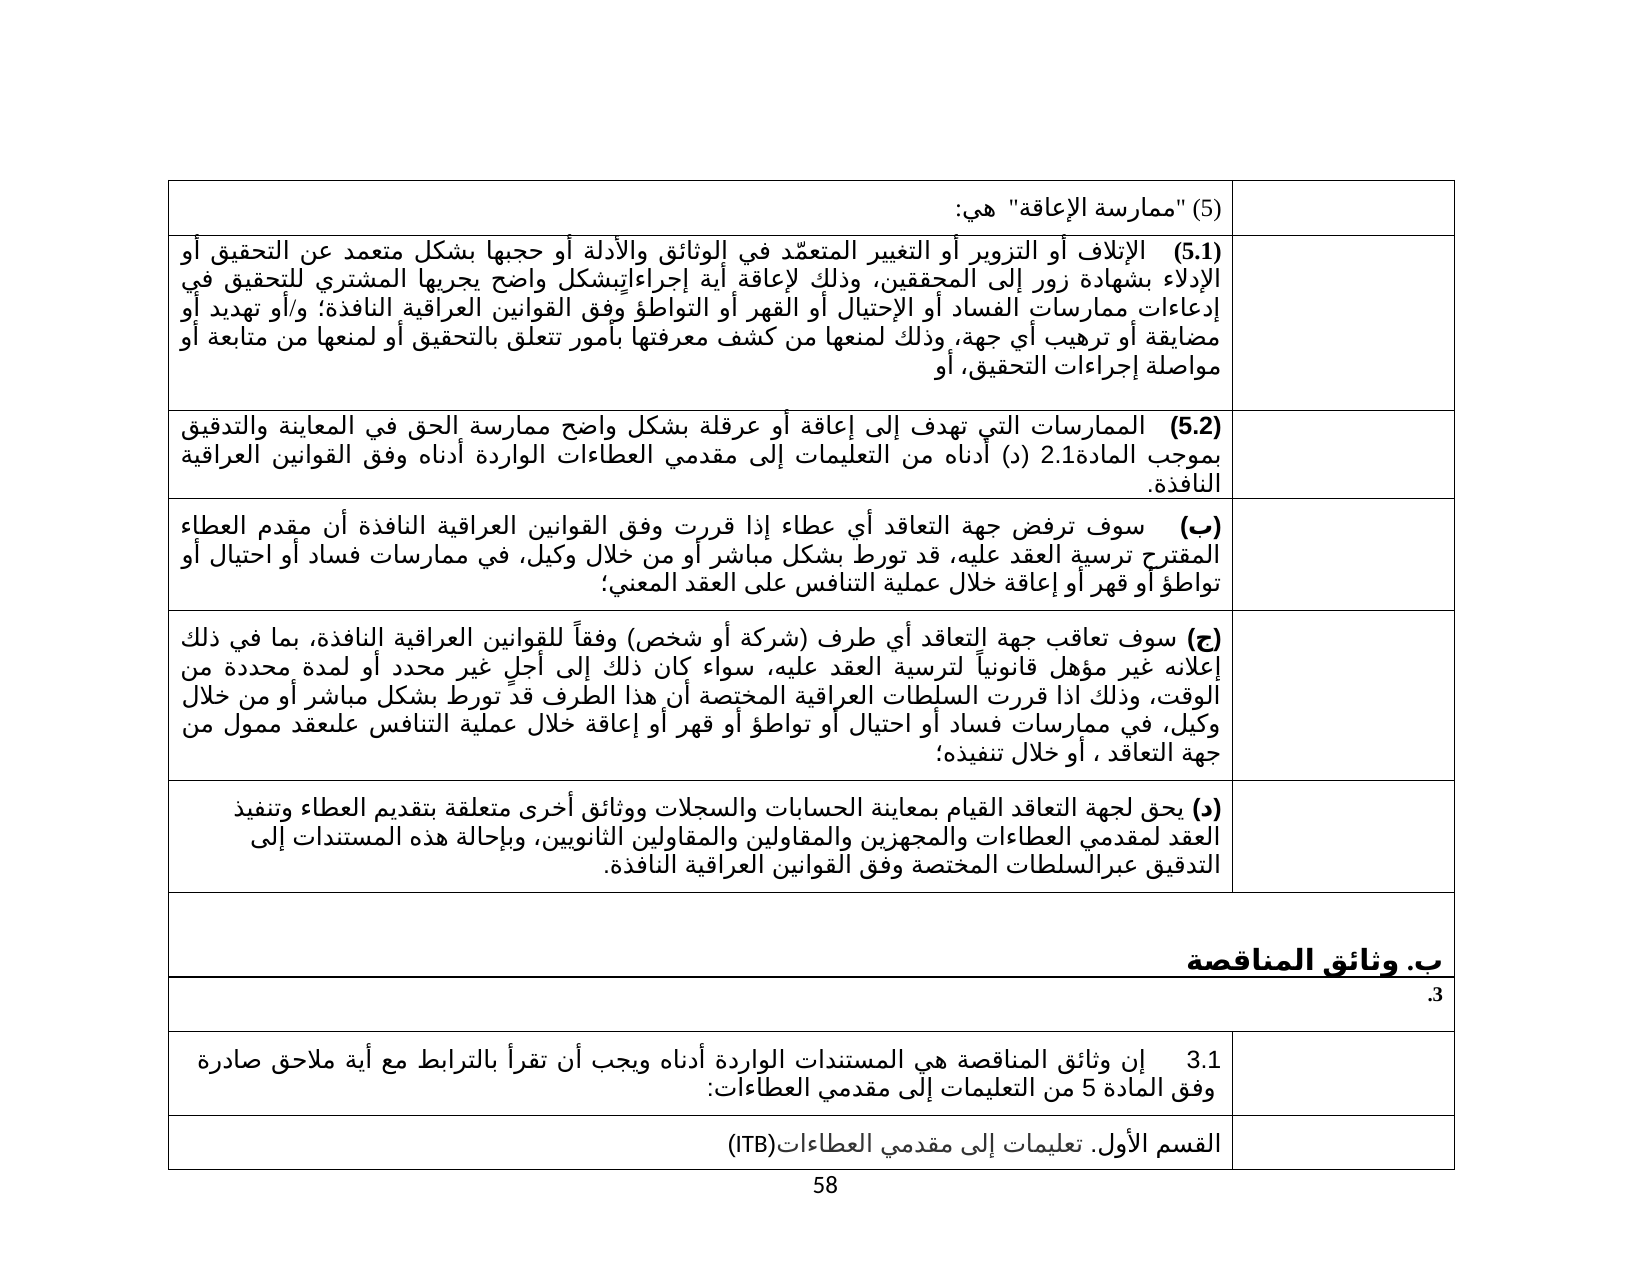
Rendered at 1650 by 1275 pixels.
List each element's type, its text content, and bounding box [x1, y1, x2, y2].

table_cell [1233, 781, 1454, 892]
table_cell (ج) سوف تعاقب جهة التعاقد أي طرف (شركة أو شخص) وفقاً للقوانين العراقية النافذة، بما في ذلك إعلانه غير مؤهل قانونياً لترسية العقد عليه، سواء كان ذلك إلى أجلٍ غير محدد أو لمدة محددة من الوقت، وذلك اذا قررت السلطات العراقية المختصة أن هذا الطرف قد تورط بشكل مباشر أو من خلال وكيل، في ممارسات فساد أو احتيال أو تواطؤ أو قهر أو إعاقة خلال عملية التنافس علىعقد ممول من جهة التعاقد ، أو خلال تنفيذه؛ [169, 611, 1232, 779]
table_cell [1233, 411, 1454, 497]
table_cell [1233, 181, 1454, 235]
table_cell (ب) سوف ترفض جهة التعاقد أي عطاء إذا قررت وفق القوانين العراقية النافذة أن مقدم العطاء المقترح ترسية العقد عليه، قد تورط بشكل مباشر أو من خلال وكيل، في ممارسات فساد أو احتيال أو تواطؤ أو قهر أو إعاقة خلال عملية التنافس على العقد المعني؛ [169, 499, 1232, 610]
table_cell (5) "ممارسة الإعاقة" هي: [169, 181, 1232, 235]
table_cell [1233, 499, 1454, 610]
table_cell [169, 1116, 1232, 1168]
table_cell ب. وثائق المناقصة [169, 893, 1454, 976]
table_cell [1233, 1116, 1454, 1168]
table_cell (د) يحق لجهة التعاقد القيام بمعاينة الحسابات والسجلات ووثائق أخرى متعلقة بتقديم العطاء وتنفيذ العقد لمقدمي العطاءات والمجهزين والمقاولين والمقاولين الثانويين، وبإحالة هذه المستندات إلى التدقيق عبرالسلطات المختصة وفق القوانين العراقية النافذة. [169, 781, 1232, 892]
table_cell [1233, 236, 1454, 410]
table_cell [1233, 611, 1454, 779]
table_cell [1233, 1032, 1454, 1114]
table_cell 3. محتويات وثائق المناقصة [169, 978, 1454, 1031]
table_cell (5.1) الإتلاف أو التزوير أو التغيير المتعمّد في الوثائق والأدلة أو حجبها بشكل متعمد عن التحقيق أو الإدلاء بشهادة زور إلى المحققين، وذلك لإعاقة أية إجراءاتٍبشكل واضح يجريها المشتري للتحقيق في إدعاءات ممارسات الفساد أو الإحتيال أو القهر أو التواطؤ وفق القوانين العراقية النافذة؛ و/أو تهديد أو مضايقة أو ترهيب أي جهة، وذلك لمنعها من كشف معرفتها بأمور تتعلق بالتحقيق أو لمنعها من متابعة أو مواصلة إجراءات التحقيق، أو [169, 236, 1232, 410]
table_cell (5.2) الممارسات التي تهدف إلى إعاقة أو عرقلة بشكل واضح ممارسة الحق في المعاينة والتدقيق بموجب المادة2.1 (د) أدناه من التعليمات إلى مقدمي العطاءات الواردة أدناه وفق القوانين العراقية النافذة. [169, 411, 1232, 497]
table_cell 3.1 إن وثائق المناقصة هي المستندات الواردة أدناه ويجب أن تقرأ بالترابط مع أية ملاحق صادرة وفق المادة 5 من التعليمات إلى مقدمي العطاءات: [169, 1032, 1232, 1114]
